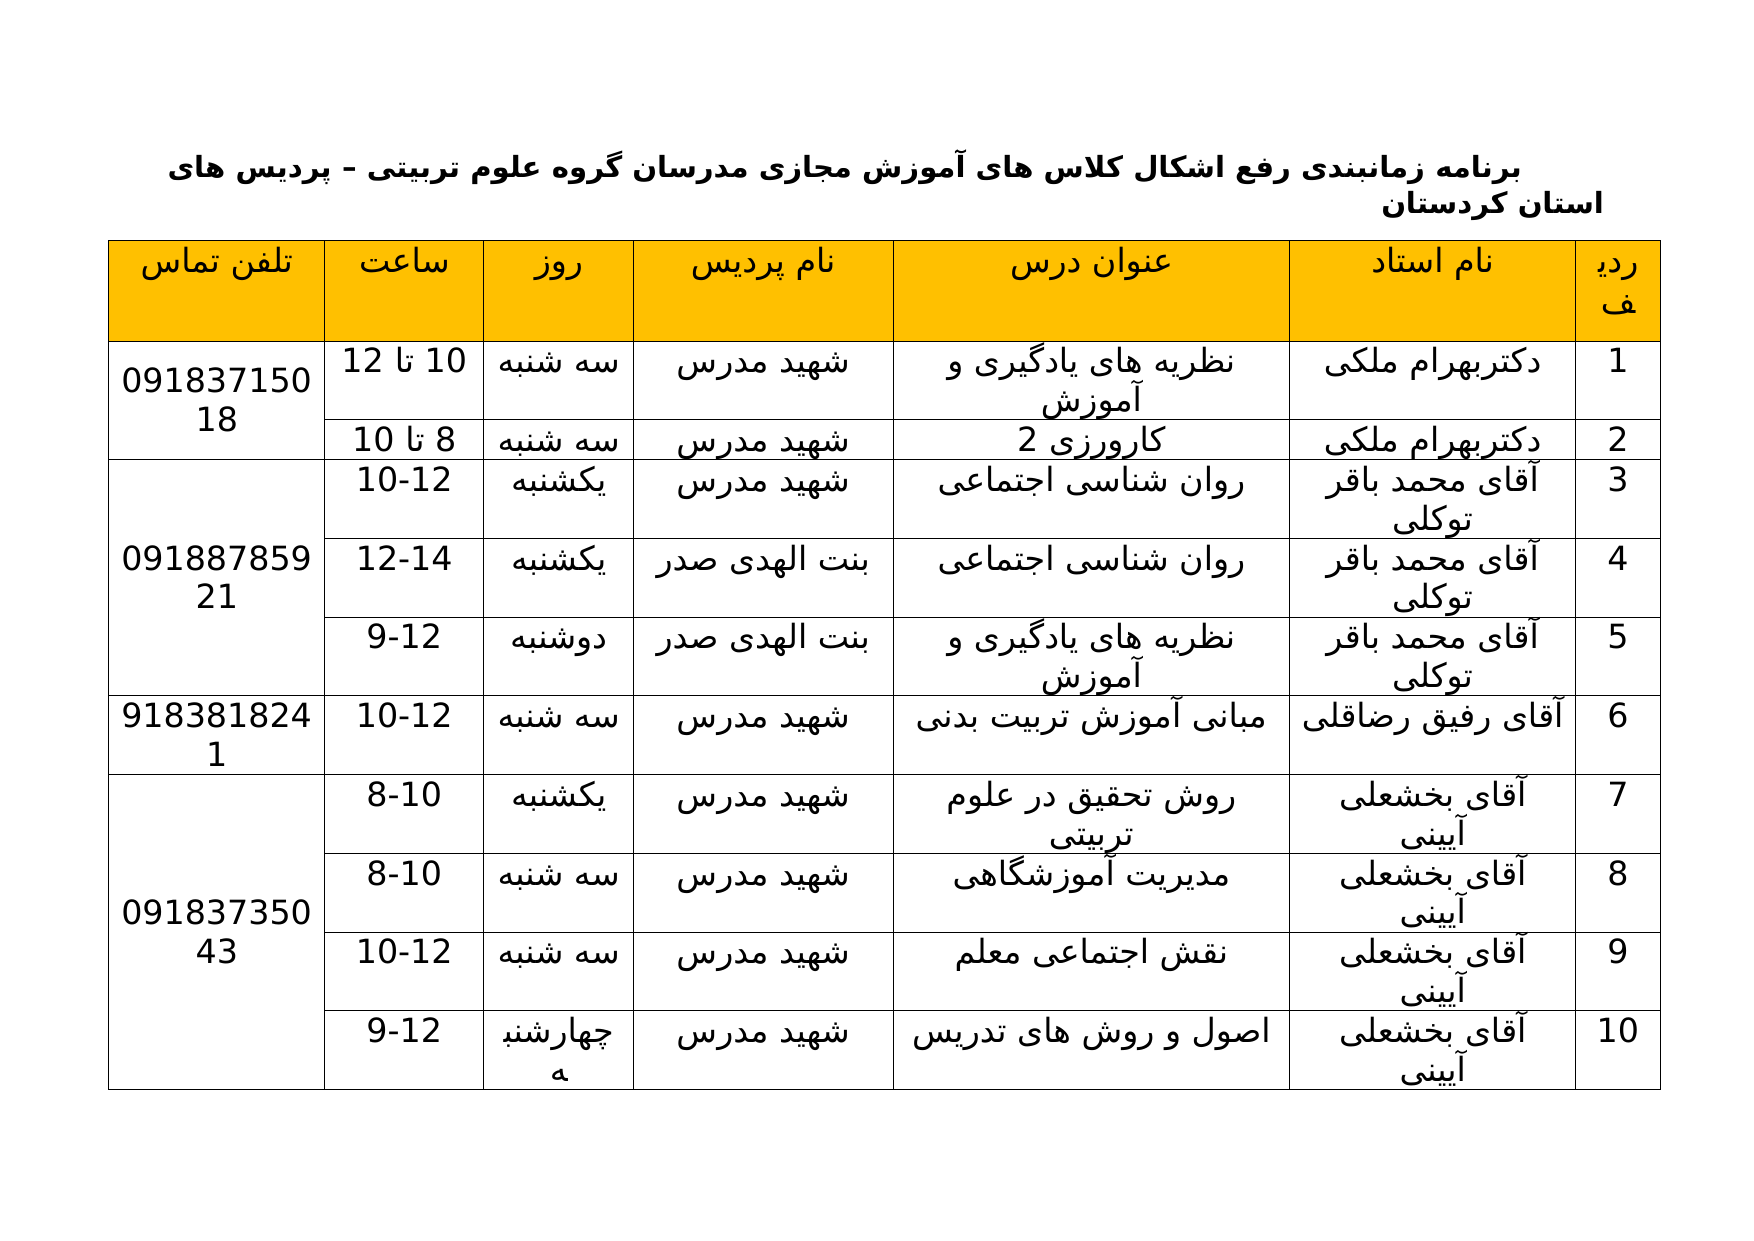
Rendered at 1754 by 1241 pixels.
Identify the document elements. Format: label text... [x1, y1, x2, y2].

table_cell آقای بخشعلی آیینی [1290, 1011, 1575, 1089]
table_cell مبانی آموزش تربیت بدنی [894, 696, 1289, 774]
table_cell آقای محمد باقر توکلی [1290, 539, 1575, 617]
table_cell مدیریت آموزشگاهی [894, 854, 1289, 932]
table_cell شهید مدرس [634, 775, 893, 853]
table_cell نقش اجتماعی معلم [894, 933, 1289, 1010]
table_cell 10-12 [325, 696, 483, 774]
table_cell 12-14 [325, 539, 483, 617]
table_cell چهارشنبه [484, 1011, 633, 1089]
table_cell آقای بخشعلی آیینی [1290, 775, 1575, 853]
table_cell 1 [1576, 342, 1660, 419]
table_cell 10-12 [325, 460, 483, 538]
table_cell آقای محمد باقر توکلی [1290, 618, 1575, 695]
table_cell شهید مدرس [634, 342, 893, 419]
table_cell 10 تا 12 [325, 342, 483, 419]
table_cell 10 [1576, 1011, 1660, 1089]
table_cell 8-10 [325, 775, 483, 853]
table_cell دوشنبه [484, 618, 633, 695]
table_cell روان شناسی اجتماعی [894, 539, 1289, 617]
table_cell 9-12 [325, 1011, 483, 1089]
table_cell شهید مدرس [634, 1011, 893, 1089]
table_cell 8 تا 10 [325, 420, 483, 459]
table_header نام استاد [1290, 241, 1575, 341]
table_cell نظریه های یادگیری و آموزش [894, 342, 1289, 419]
table_cell 6 [1576, 696, 1660, 774]
table_cell 9-12 [325, 618, 483, 695]
table_cell آقای رفیق رضاقلی [1290, 696, 1575, 774]
table_cell شهید مدرس [634, 460, 893, 538]
table_cell شهید مدرس [634, 933, 893, 1010]
table_cell روش تحقیق در علوم تربیتی [894, 775, 1289, 853]
table_cell سه شنبه [484, 854, 633, 932]
table_cell 9 [1576, 933, 1660, 1010]
table_cell 09183735043 [109, 775, 324, 1089]
table_header ردیف [1576, 241, 1660, 341]
table_cell 09183715018 [109, 342, 324, 459]
table_header نام پردیس [634, 241, 893, 341]
table_cell آقای بخشعلی آیینی [1290, 933, 1575, 1010]
table_cell 9183818241 [109, 696, 324, 774]
table_cell دکتربهرام ملکی [1290, 420, 1575, 459]
text برنامه زمانبندی رفع اشکال کلاس های آموزش مجازی مدرسان گروه علوم تربیتی – پردیس های استان کردستان [150, 150, 1604, 221]
table_cell سه شنبه [484, 696, 633, 774]
table_cell کارورزی 2 [894, 420, 1289, 459]
table_cell یکشنبه [484, 775, 633, 853]
table_cell شهید مدرس [634, 696, 893, 774]
table_cell آقای محمد باقر توکلی [1290, 460, 1575, 538]
table_cell سه شنبه [484, 420, 633, 459]
table_cell 09188785921 [109, 460, 324, 695]
table_cell سه شنبه [484, 342, 633, 419]
table_cell شهید مدرس [634, 420, 893, 459]
table_cell نظریه های یادگیری و آموزش [894, 618, 1289, 695]
table_cell اصول و روش های تدریس [894, 1011, 1289, 1089]
table_cell 10-12 [325, 933, 483, 1010]
table_cell یکشنبه [484, 460, 633, 538]
table_cell بنت الهدی صدر [634, 539, 893, 617]
table_header ساعت [325, 241, 483, 341]
table_cell 3 [1576, 460, 1660, 538]
table_cell آقای بخشعلی آیینی [1290, 854, 1575, 932]
table_cell 8 [1576, 854, 1660, 932]
table_cell 7 [1576, 775, 1660, 853]
table_cell 5 [1576, 618, 1660, 695]
table_header روز [484, 241, 633, 341]
table_cell روان شناسی اجتماعی [894, 460, 1289, 538]
table_cell بنت الهدی صدر [634, 618, 893, 695]
table_cell دکتربهرام ملکی [1290, 342, 1575, 419]
table_cell 8-10 [325, 854, 483, 932]
table_cell سه شنبه [484, 933, 633, 1010]
table_cell یکشنبه [484, 539, 633, 617]
table_cell شهید مدرس [634, 854, 893, 932]
table_cell 4 [1576, 539, 1660, 617]
table_header تلفن تماس [109, 241, 324, 341]
table_cell 2 [1576, 420, 1660, 459]
table_header عنوان درس [894, 241, 1289, 341]
